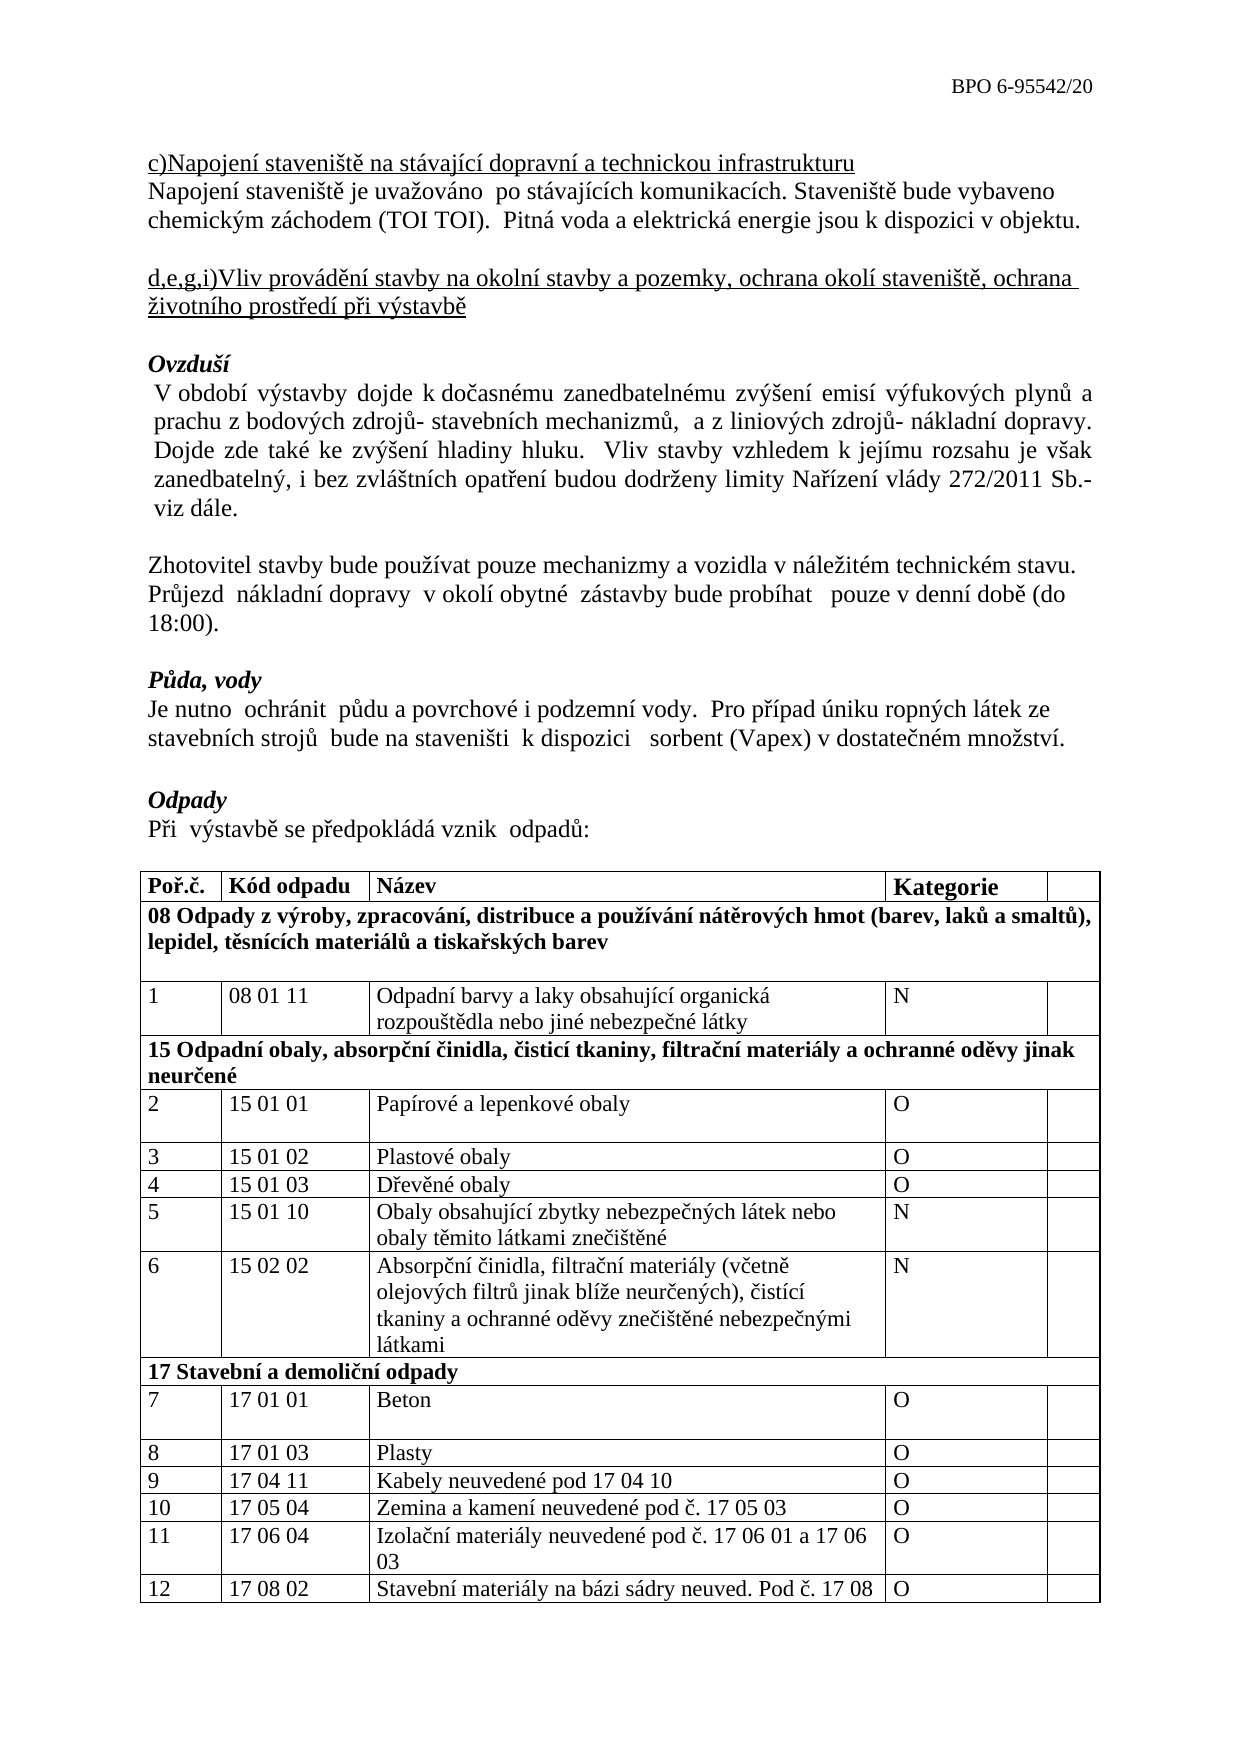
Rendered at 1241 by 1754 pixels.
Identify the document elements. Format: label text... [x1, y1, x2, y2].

table_cell [1048, 1440, 1099, 1466]
table_cell Odpadní barvy a laky obsahující organická rozpouštědla nebo jiné nebezpečné látky [370, 982, 885, 1035]
table_cell [1048, 1171, 1099, 1197]
table_cell 08 01 11 [222, 982, 369, 1035]
table_cell 4 [141, 1171, 221, 1197]
text c)Napojení staveniště na stávající dopravní a technickou infrastrukturu [148, 148, 1093, 176]
table_header Kód odpadu [222, 872, 369, 901]
table_cell 08 Odpady z výroby, zpracování, distribuce a používání nátěrových hmot (barev, laků a smaltů), lepidel, těsnících materiálů a tiskařských barev [141, 902, 1099, 981]
table_cell 17 08 02 [222, 1575, 369, 1602]
table_cell O [886, 1440, 1047, 1466]
table_cell 15 Odpadní obaly, absorpční činidla, čisticí tkaniny, filtrační materiály a ochranné oděvy jinak neurčené [141, 1036, 1099, 1088]
table_cell [1048, 1143, 1099, 1170]
table_cell 12 [141, 1575, 221, 1602]
table_cell 6 [141, 1252, 221, 1357]
table_cell [1048, 1522, 1099, 1574]
table_cell 15 01 02 [222, 1143, 369, 1170]
table_cell O [886, 1494, 1047, 1521]
table_cell N [886, 1252, 1047, 1357]
table_cell 17 04 11 [222, 1467, 369, 1493]
table_cell Plasty [370, 1440, 885, 1466]
table_cell Kabely neuvedené pod 17 04 10 [370, 1467, 885, 1493]
subtitle Zhotovitel stavby bude používat pouze mechanizmy a vozidla v náležitém technickém stavu. Průjezd nákladní dopravy v okolí obytné zástavby bude probíhat pouze v denní době (do 18:00). [148, 550, 1093, 636]
table_cell Absorpční činidla, filtrační materiály (včetně olejových filtrů jinak blíže neurčených), čistící tkaniny a ochranné oděvy znečištěné nebezpečnými látkami [370, 1252, 885, 1357]
table_cell 5 [141, 1198, 221, 1251]
table_cell O [886, 1090, 1047, 1142]
table_header [1048, 872, 1099, 901]
table_cell 15 01 01 [222, 1090, 369, 1142]
table_cell Papírové a lepenkové obaly [370, 1090, 885, 1142]
table_cell 9 [141, 1467, 221, 1493]
table_cell 1 [141, 982, 221, 1035]
text Napojení staveniště je uvažováno po stávajících komunikacích. Staveniště bude vybaveno chemickým záchodem (TOI TOI). Pitná voda a elektrická energie jsou k dispozici v objektu. [148, 176, 1093, 234]
table_cell O [886, 1575, 1047, 1602]
text Při výstavbě se předpokládá vznik odpadů: [148, 814, 1093, 842]
table_cell O [886, 1171, 1047, 1197]
table_cell 7 [141, 1386, 221, 1438]
table_cell [1048, 1494, 1099, 1521]
table_cell 3 [141, 1143, 221, 1170]
table_cell [1048, 1090, 1099, 1142]
table_cell 11 [141, 1522, 221, 1574]
table_cell 10 [141, 1494, 221, 1521]
table_cell 2 [141, 1090, 221, 1142]
table_cell N [886, 1198, 1047, 1251]
table_cell 15 01 10 [222, 1198, 369, 1251]
subtitle Je nutno ochránit půdu a povrchové i podzemní vody. Pro případ úniku ropných látek ze stavebních strojů bude na staveništi k dispozici sorbent (Vapex) v dostatečném množství. [148, 694, 1093, 751]
table_cell 17 01 03 [222, 1440, 369, 1466]
table_cell 15 01 03 [222, 1171, 369, 1197]
table_cell 17 01 01 [222, 1386, 369, 1438]
table_cell [1048, 1575, 1099, 1602]
table_cell O [886, 1467, 1047, 1493]
text Odpady [148, 785, 1093, 814]
table_cell [1048, 982, 1099, 1035]
table_cell 17 06 04 [222, 1522, 369, 1574]
subtitle V období výstavby dojde k dočasnému zanedbatelnému zvýšení emisí výfukových plynů a prachu z bodových zdrojů- stavebních mechanizmů, a z liniových zdrojů- nákladní dopravy. Dojde zde také ke zvýšení hladiny hluku. Vliv stavby vzhledem k jejímu rozsahu je však zanedbatelný, i bez zvláštních opatření budou dodrženy limity Nařízení vlády 272/2011 Sb.-viz dále. [153, 378, 1093, 521]
table_cell Plastové obaly [370, 1143, 885, 1170]
table_cell 17 05 04 [222, 1494, 369, 1521]
table_header Název [370, 872, 885, 901]
table_cell Beton [370, 1386, 885, 1438]
table_cell Obaly obsahující zbytky nebezpečných látek nebo obaly těmito látkami znečištěné [370, 1198, 885, 1251]
table_cell O [886, 1522, 1047, 1574]
table_header Poř.č. [141, 872, 221, 901]
table_cell N [886, 982, 1047, 1035]
table_header Kategorie [886, 872, 1047, 901]
table_cell [1048, 1467, 1099, 1493]
table_cell Zemina a kamení neuvedené pod č. 17 05 03 [370, 1494, 885, 1521]
text d,e,g,i)Vliv provádění stavby na okolní stavby a pozemky, ochrana okolí staveniště, ochrana životního prostředí při výstavbě [148, 263, 1093, 320]
table_cell 17 Stavební a demoliční odpady [141, 1358, 1099, 1385]
subtitle Ovzduší [148, 349, 1093, 378]
table_cell 8 [141, 1440, 221, 1466]
table_cell Dřevěné obaly [370, 1171, 885, 1197]
table_cell Izolační materiály neuvedené pod č. 17 06 17 06 03 [370, 1522, 885, 1574]
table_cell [370, 1575, 885, 1602]
text Půda, vody [148, 665, 1093, 694]
table_cell 15 02 02 [222, 1252, 369, 1357]
table_cell O [886, 1143, 1047, 1170]
table_cell [1048, 1198, 1099, 1251]
table_cell [1048, 1386, 1099, 1438]
table_cell O [886, 1386, 1047, 1438]
table_cell [1048, 1252, 1099, 1357]
